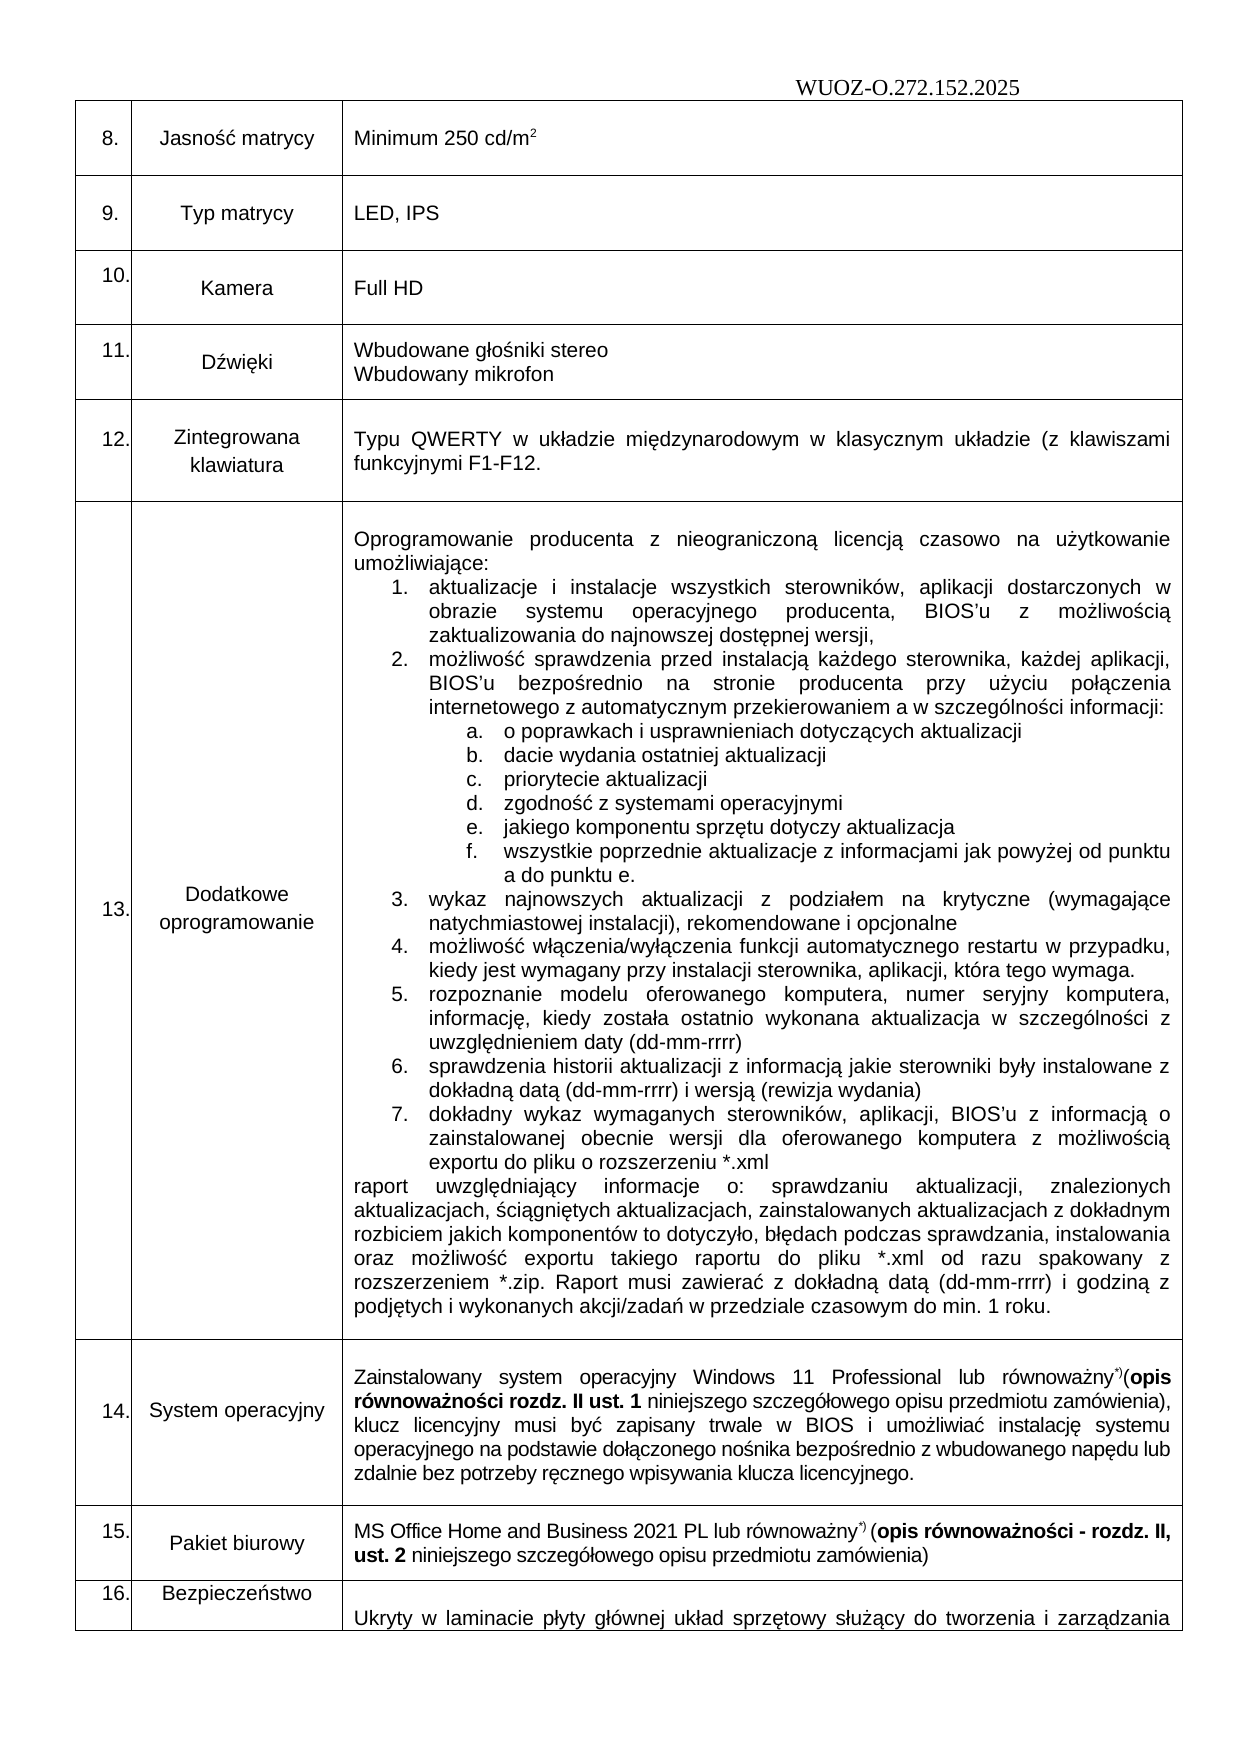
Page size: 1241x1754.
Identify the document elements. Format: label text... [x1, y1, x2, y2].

table_cell Oprogramowanie producenta z nieograniczoną licencją czasowo na użytkowanie umożliwiające: aktualizacje i instalacje wszystkich sterowników, aplikacji dostarczonych w obrazie systemu operacyjnego producenta, BIOS’u z możliwością zaktualizowania do najnowszej dostępnej wersji, możliwość sprawdzenia przed instalacją każdego sterownika, każdej aplikacji, BIOS’u bezpośrednio na stronie producenta przy użyciu połączenia internetowego z automatycznym przekierowaniem a w szczególności informacji: o poprawkach i usprawnieniach dotyczących aktualizacji dacie wydania ostatniej aktualizacji priorytecie aktualizacji zgodność z systemami operacyjnymi jakiego komponentu sprzętu dotyczy aktualizacja wszystkie poprzednie aktualizacje z informacjami jak powyżej od punktu a do punktu e. wykaz najnowszych aktualizacji z podziałem na krytyczne (wymagające natychmiastowej instalacji), rekomendowane i opcjonalne możliwość włączenia/wyłączenia funkcji automatycznego restartu w przypadku, kiedy jest wymagany przy instalacji sterownika, aplikacji, która tego wymaga. rozpoznanie modelu oferowanego komputera, numer seryjny komputera, informację, kiedy została ostatnio wykonana aktualizacja w szczególności z uwzględnieniem daty (dd-mm-rrrr) sprawdzenia historii aktualizacji z informacją jakie sterowniki były instalowane z dokładną datą (dd-mm-rrrr) i wersją (rewizja wydania) dokładny wykaz wymaganych sterowników, aplikacji, BIOS’u z informacją o zainstalowanej obecnie wersji dla oferowanego komputera z możliwością exportu do pliku o rozszerzeniu *.xml raport uwzględniający informacje o: sprawdzaniu aktualizacji, znalezionych aktualizacjach, ściągniętych aktualizacjach, zainstalowanych aktualizacjach z dokładnym rozbiciem jakich komponentów to dotyczyło, błędach podczas sprawdzania, instalowania oraz możliwość exportu takiego raportu do pliku *.xml od razu spakowany z rozszerzeniem *.zip. Raport musi zawierać z dokładną datą (dd-mm-rrrr) i godziną z podjętych i wykonanych akcji/zadań w przedziale czasowym do min. 1 roku. [343, 502, 1182, 1338]
table_cell [76, 176, 131, 249]
table_cell Bezpieczeństwo [132, 1581, 342, 1630]
table_cell Minimum 250 cd/m2 [343, 101, 1182, 175]
table_cell [76, 1506, 131, 1580]
table_cell Dodatkowe oprogramowanie [132, 502, 342, 1338]
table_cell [343, 1581, 1182, 1630]
table_cell [76, 400, 131, 501]
table_cell [76, 502, 131, 1338]
table_cell MS Office Home and Business 2021 PL lub równoważny*) (opis równoważności - rozdz. II, ust. 2 niniejszego szczegółowego opisu przedmiotu zamówienia) [343, 1506, 1182, 1580]
table_cell Zainstalowany system operacyjny Windows 11 Professional lub równoważny*)(opis równoważności rozdz. II ust. 1 niniejszego szczegółowego opisu przedmiotu zamówienia), klucz licencyjny musi być zapisany trwale w BIOS i umożliwiać instalację systemu operacyjnego na podstawie dołączonego nośnika bezpośrednio z wbudowanego napędu lub zdalnie bez potrzeby ręcznego wpisywania klucza licencyjnego. [343, 1340, 1182, 1505]
table_cell [76, 251, 131, 324]
table_cell Typ matrycy [132, 176, 342, 249]
table_cell Wbudowane głośniki stereo Wbudowany mikrofon [343, 325, 1182, 399]
table_cell LED, IPS [343, 176, 1182, 249]
table_cell [76, 101, 131, 175]
table_cell Pakiet biurowy [132, 1506, 342, 1580]
table_cell Jasność matrycy [132, 101, 342, 175]
table_cell Dźwięki [132, 325, 342, 399]
table_cell [76, 1581, 131, 1630]
table_cell System operacyjny [132, 1340, 342, 1505]
table_cell Full HD [343, 251, 1182, 324]
table_cell Typu QWERTY w układzie międzynarodowym w klasycznym układzie (z klawiszami funkcyjnymi F1-F12. [343, 400, 1182, 501]
table_cell Zintegrowana klawiatura [132, 400, 342, 501]
table_cell [76, 325, 131, 399]
table_cell Kamera [132, 251, 342, 324]
table_cell [76, 1340, 131, 1505]
